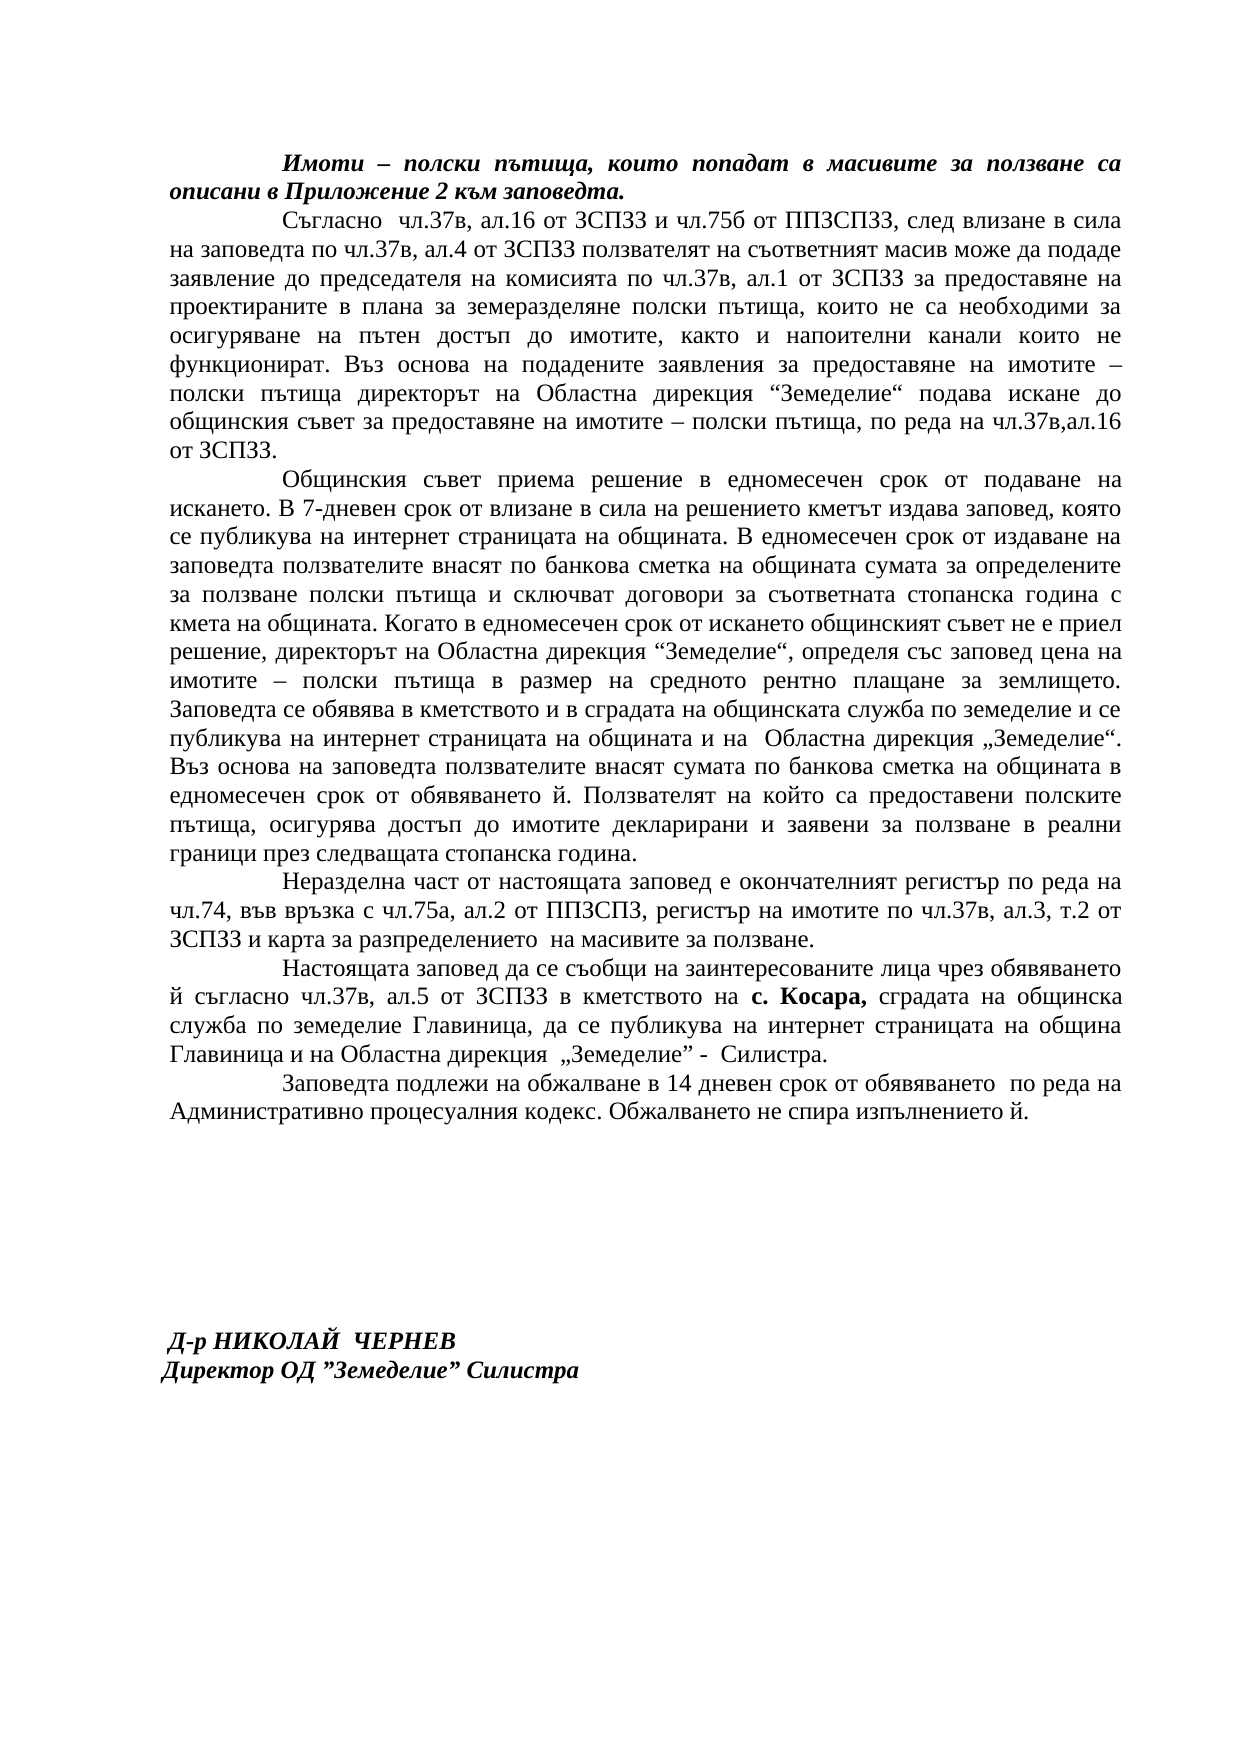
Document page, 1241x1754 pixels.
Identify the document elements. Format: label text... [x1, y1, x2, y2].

text Настоящата заповед да се съобщи на заинтересованите лица чрез обявяването й съгласно чл.37в, ал.5 от ЗСПЗЗ в кметството на с. Косара, сградата на общинска служба по земеделие Главиница, да се публикува на интернет страницата на община Главиница и на Областна дирекция „Земеделие” - Силистра. [169, 953, 1123, 1068]
text Съгласно чл.37в, ал.16 от ЗСПЗЗ и чл.75б от ППЗСПЗЗ, след влизане в сила на заповедта по чл.37в, ал.4 от ЗСПЗЗ ползвателят на съответният масив може да подаде заявление до председателя на комисията по чл.37в, ал.1 от ЗСПЗЗ за предоставяне на проектираните в плана за земеразделяне полски пътища, които не са необходими за осигуряване на пътен достъп до имотите, както и напоителни канали които не функционират. Въз основа на подадените заявления за предоставяне на имотите – полски пътища директорът на Областна дирекция “Земеделие“ подава искане до общинския съвет за предоставяне на имотите – полски пътища, по реда на чл.37в,ал.16 от ЗСПЗЗ. [169, 205, 1123, 464]
text Общинския съвет приема решение в едномесечен срок от подаване на искането. В 7-дневен срок от влизане в сила на решението кметът издава заповед, която се публикува на интернет страницата на общината. В едномесечен срок от издаване на заповедта ползвателите внасят по банкова сметка на общината сумата за определените за ползване полски пътища и сключват договори за съответната стопанска година с кмета на общината. Когато в едномесечен срок от искането общинският съвет не е приел решение, директорът на Областна дирекция “Земеделие“, определя със заповед цена на имотите – полски пътища в размер на средното рентно плащане за землището. Заповедта се обявява в кметството и в сградата на общинската служба по земеделие и се публикува на интернет страницата на общината и на Областна дирекция „Земеделие“. Въз основа на заповедта ползвателите внасят сумата по банкова сметка на общината в едномесечен срок от обявяването й. Ползвателят на който са предоставени полските пътища, осигурява достъп до имотите декларирани и заявени за ползване в реални граници през следващата стопанска година. [169, 464, 1123, 866]
text Неразделна част от настоящата заповед е окончателният регистър по реда на чл.74, във връзка с чл.75а, ал.2 от ППЗСПЗ, регистър на имотите по чл.37в, ал.3, т.2 от ЗСПЗЗ и карта за разпределението на масивите за ползване. [169, 866, 1123, 953]
text Имоти – полски пътища, които попадат в масивите за ползване са описани в Приложение 2 към заповедта. [169, 148, 1123, 205]
text Д-р НИКОЛАЙ ЧЕРНЕВ [162, 1326, 1034, 1355]
text Заповедта подлежи на обжалване в 14 дневен срок от обявяването по реда на Административно процесуалния кодекс. Обжалването не спира изпълнението й. [169, 1068, 1123, 1125]
text Директор ОД ”Земеделие” Силистра [162, 1355, 1034, 1384]
